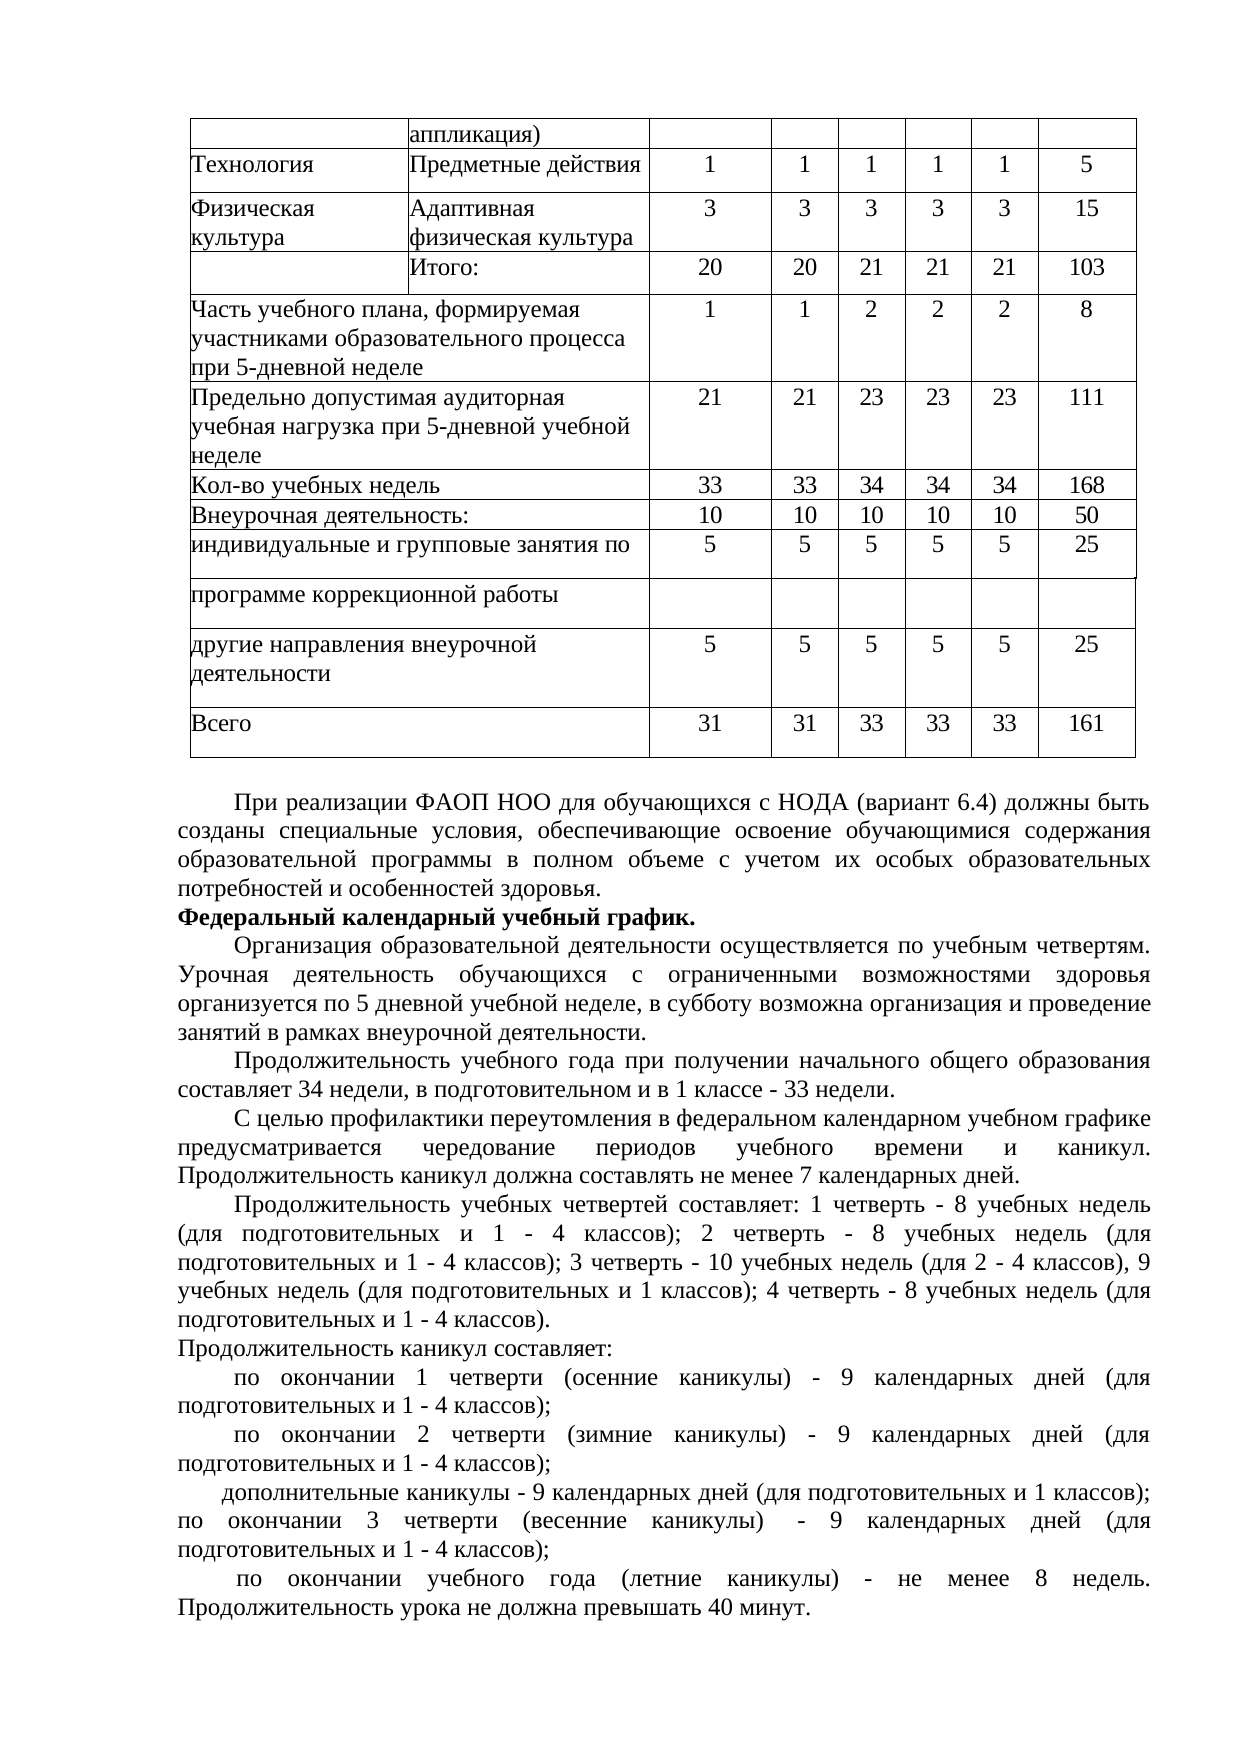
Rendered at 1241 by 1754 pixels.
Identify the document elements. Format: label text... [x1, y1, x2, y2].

table_cell 10 [772, 500, 838, 528]
table_cell 10 [906, 500, 971, 528]
table_cell 20 [650, 252, 771, 293]
table_cell 33 [839, 708, 905, 757]
table_cell [1039, 579, 1135, 628]
table_cell 21 [839, 252, 905, 293]
table_cell 1 [650, 295, 771, 381]
table_cell 1 [650, 149, 771, 192]
table_cell 20 [772, 252, 838, 293]
table_cell 5 [839, 530, 905, 578]
table_cell [906, 579, 971, 628]
table_cell 34 [839, 470, 905, 499]
table_cell 3 [839, 193, 905, 251]
text Продолжительность учебных четвертей составляет: 1 четверть - 8 учебных недель (для подготовительных и 1 - 4 классов); 2 четверть - 8 учебных недель (для подготовительных и 1 - 4 классов); 3 четверть - 10 учебных недель (для 2 - 4 классов), 9 учебных недель (для подготовительных и 1 классов); 4 четверть - 8 учебных недель (для подготовительных и 1 - 4 классов). [177, 1189, 1151, 1333]
text по окончании 2 четверти (зимние каникулы) - 9 календарных дней (для подготовительных и 1 - 4 классов); [177, 1419, 1151, 1477]
table_cell 1 [839, 149, 905, 192]
table_cell 1 [839, 119, 905, 148]
table_cell [839, 579, 905, 628]
table_cell 23 [972, 382, 1038, 469]
table_cell [650, 579, 771, 628]
table_cell программе коррекционной работы [191, 579, 649, 628]
table_cell 5 [1039, 119, 1136, 148]
table_cell 5 [972, 530, 1038, 578]
text по окончании 1 четверти (осенние каникулы) - 9 календарных дней (для подготовительных и 1 - 4 классов); [177, 1362, 1151, 1419]
table_cell 3 [772, 193, 838, 251]
table_cell 2 [972, 295, 1038, 381]
table_cell 33 [650, 470, 771, 499]
table_cell 33 [972, 708, 1038, 757]
text Продолжительность учебного года при получении начального общего образования составляет 34 недели, в подготовительном и в 1 классе - 33 недели. [177, 1046, 1151, 1103]
table_cell 23 [906, 382, 971, 469]
table_cell 5 [772, 629, 838, 707]
text При реализации ФАОП НОО для обучающихся с НОДА (вариант 6.4) должны быть созданы специальные условия, обеспечивающие освоение обучающимися содержания образовательной программы в полном объеме с учетом их особых образовательных потребностей и особенностей здоровья. [177, 787, 1151, 902]
table_cell Кол-во учебных недель [191, 470, 649, 499]
table_cell 21 [772, 382, 838, 469]
table_cell Физическая культура [191, 193, 408, 251]
table_cell Предельно допустимая аудиторная учебная нагрузка при 5-дневной учебной неделе [191, 382, 649, 469]
table_cell [191, 252, 408, 293]
table_cell 25 [1039, 530, 1136, 578]
table_cell 31 [650, 708, 771, 757]
table_cell Предметные действия [409, 149, 649, 192]
subtitle Федеральный календарный учебный график. [177, 902, 1151, 931]
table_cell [409, 119, 649, 148]
table_cell 3 [972, 193, 1038, 251]
table_cell 1 [650, 119, 771, 148]
table_cell 31 [772, 708, 838, 757]
table_cell 2 [839, 295, 905, 381]
table_cell 1 [772, 295, 838, 381]
table_cell 21 [972, 252, 1038, 293]
table_cell 34 [906, 470, 971, 499]
table_cell 2 [906, 295, 971, 381]
table_cell 5 [906, 629, 971, 707]
table_cell Часть учебного плана, формируемая участниками образовательного процесса при 5-дневной неделе [191, 295, 649, 381]
text Организация образовательной деятельности осуществляется по учебным четвертям. Урочная деятельность обучающихся с ограниченными возможностями здоровья организуется по 5 дневной учебной неделе, в субботу возможна организация и проведение занятий в рамках внеурочной деятельности. [177, 931, 1151, 1046]
table_cell 50 [1039, 500, 1136, 528]
table_cell 23 [839, 382, 905, 469]
table_cell 1 [772, 149, 838, 192]
table_cell 5 [1039, 149, 1136, 192]
table_cell 21 [906, 252, 971, 293]
table_cell другие направления внеурочной деятельности [191, 629, 649, 707]
table_cell 10 [972, 500, 1038, 528]
table_cell [772, 579, 838, 628]
table_cell 5 [906, 530, 971, 578]
table_cell 1 [906, 119, 971, 148]
table_cell 103 [1039, 252, 1136, 293]
table_cell 1 [972, 119, 1038, 148]
table_cell 10 [650, 500, 771, 528]
table_cell Всего [191, 708, 649, 757]
text С целью профилактики переутомления в федеральном календарном учебном графике предусматривается чередование периодов учебного времени и каникул. Продолжительность каникул должна составлять не менее 7 календарных дней. [177, 1103, 1151, 1189]
table_cell 111 [1039, 382, 1136, 469]
table_cell 1 [772, 119, 838, 148]
table_cell 21 [650, 382, 771, 469]
table_cell 33 [906, 708, 971, 757]
table_cell 33 [772, 470, 838, 499]
table_cell 5 [839, 629, 905, 707]
table_cell 34 [972, 470, 1038, 499]
table_cell 10 [839, 500, 905, 528]
table_cell Технология [191, 149, 408, 192]
table_cell Внеурочная деятельность: [191, 500, 649, 528]
table_cell Адаптивная физическая культура [409, 193, 649, 251]
table_cell 15 [1039, 193, 1136, 251]
table_cell 25 [1039, 629, 1135, 707]
table_cell 168 [1039, 470, 1136, 499]
table_cell 5 [772, 530, 838, 578]
table_cell 1 [972, 149, 1038, 192]
table_cell 3 [906, 193, 971, 251]
table_cell 8 [1039, 295, 1136, 381]
table_cell 5 [650, 530, 771, 578]
table_cell 1 [906, 149, 971, 192]
table_cell индивидуальные и групповые занятия по [191, 530, 649, 578]
table_cell 3 [650, 193, 771, 251]
table_cell Итого: [409, 252, 649, 293]
table_cell [972, 579, 1038, 628]
table_cell 5 [650, 629, 771, 707]
text по окончании учебного года (летние каникулы) - не менее 8 недель. Продолжительность урока не должна превышать 40 минут. [177, 1563, 1151, 1621]
text Продолжительность каникул составляет: [177, 1333, 1151, 1362]
text дополнительные каникулы - 9 календарных дней (для подготовительных и 1 классов); по окончании 3 четверти (весенние каникулы) - 9 календарных дней (для подготовительных и 1 - 4 классов); [177, 1477, 1151, 1563]
table_cell 5 [972, 629, 1038, 707]
table_cell 161 [1039, 708, 1135, 757]
